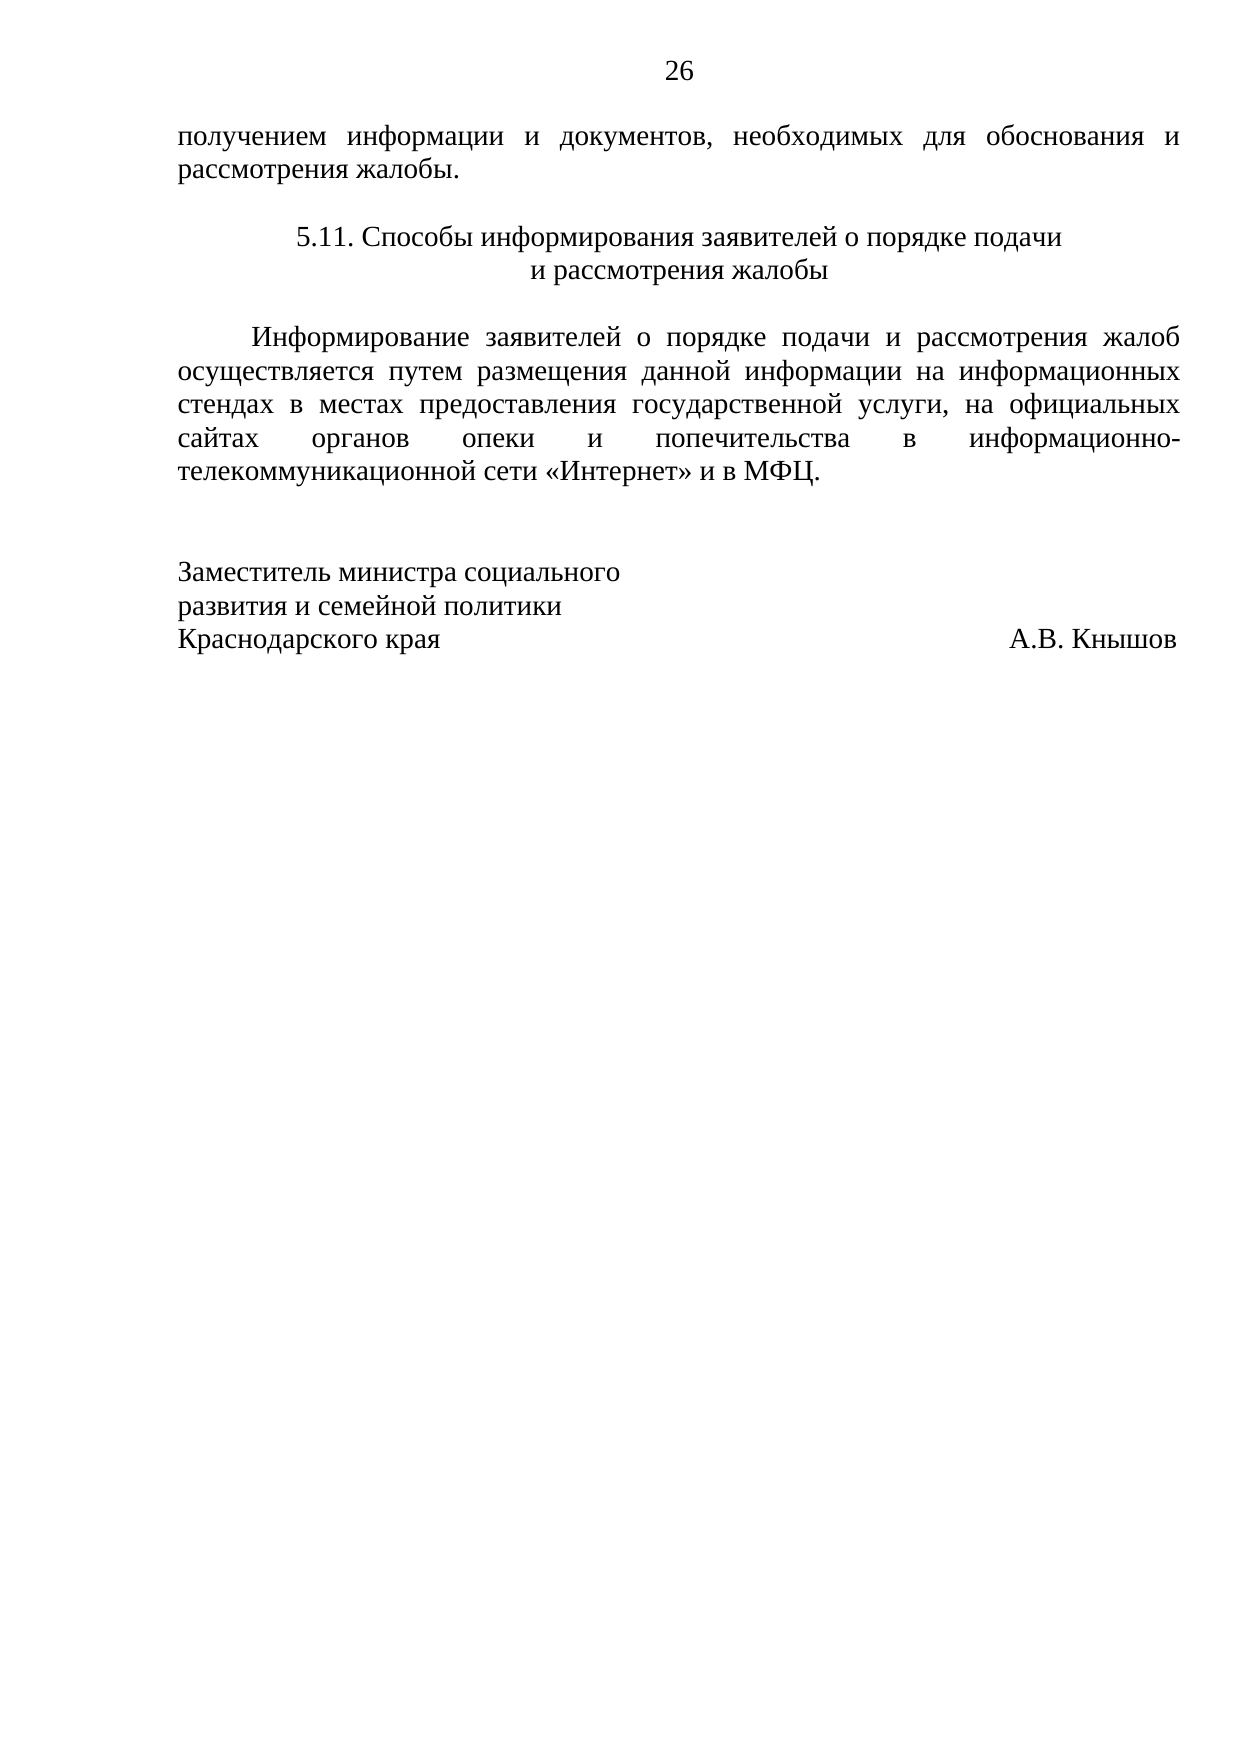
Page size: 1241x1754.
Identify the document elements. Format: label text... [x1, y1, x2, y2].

text Информирование заявителей о порядке подачи и рассмотрения жалоб осуществляется путем размещения данной информации на информационных стендах в местах предоставления государственной услуги, на официальных сайтах органов опеки и попечительства в информационно-телекоммуникационной сети «Интернет» и в МФЦ. [177, 319, 1181, 487]
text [177, 118, 1181, 185]
text 5.11. Способы информирования заявителей о порядке подачи [177, 219, 1181, 252]
text Заместитель министра социального [177, 554, 1181, 588]
text Краснодарского края А.В. Кнышов [177, 621, 1181, 655]
text развития и семейной политики [177, 588, 1181, 621]
text и рассмотрения жалобы [177, 252, 1181, 286]
